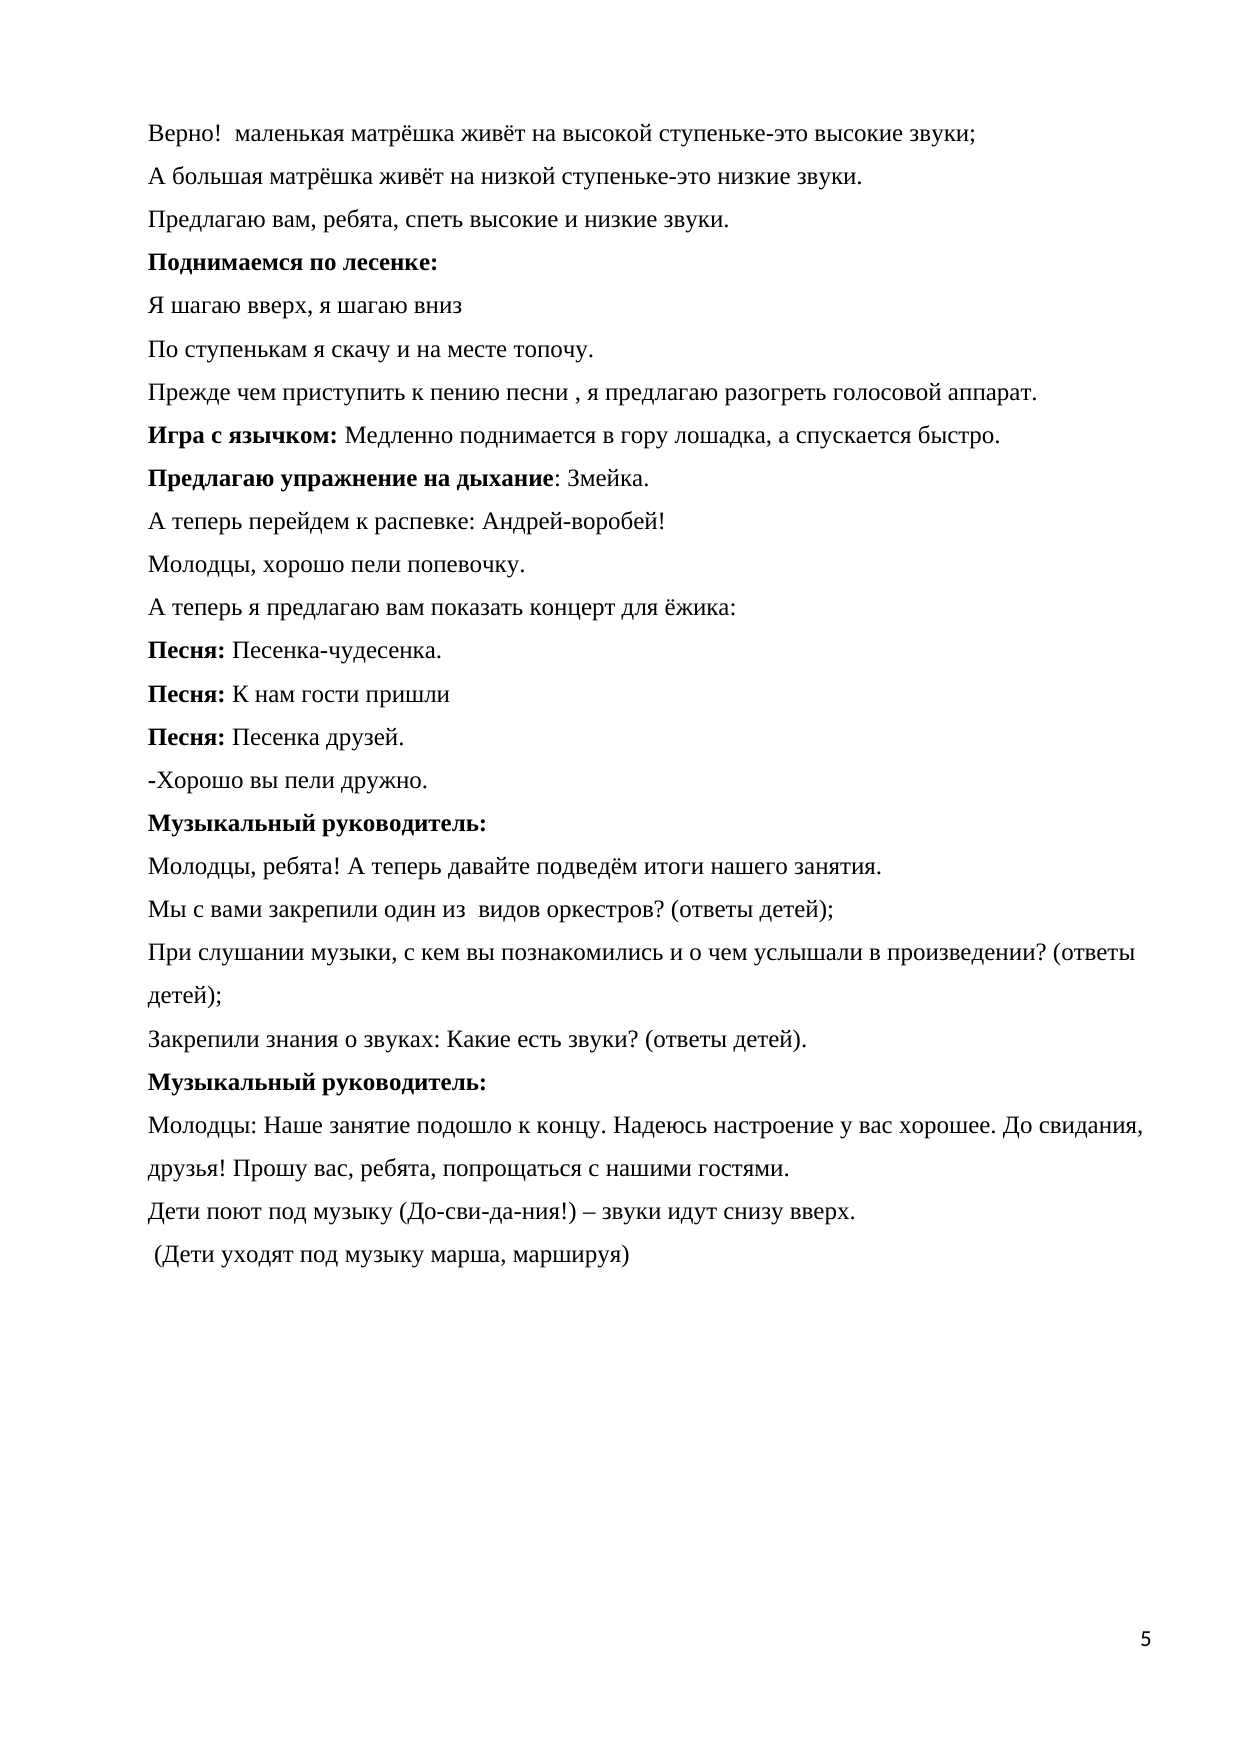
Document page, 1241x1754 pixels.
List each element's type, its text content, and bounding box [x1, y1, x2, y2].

text Поднимаемся по лесенке: [148, 247, 1152, 276]
text Молодцы, хорошо пели попевочку. [148, 549, 1152, 578]
text Предлагаю упражнение на дыхание: Змейка. [148, 463, 1152, 492]
text (Дети уходят под музыку марша, маршируя) [148, 1239, 1152, 1268]
text При слушании музыки, с кем вы познакомились и о чем услышали в произведении? (ответы детей); [148, 937, 1152, 1009]
text По ступенькам я скачу и на месте топочу. [148, 334, 1152, 362]
text Предлагаю вам, ребята, спеть высокие и низкие звуки. [148, 204, 1152, 233]
text Музыкальный руководитель: [148, 1067, 1152, 1096]
text А большая матрёшка живёт на низкой ступеньке-это низкие звуки. [148, 161, 1152, 190]
text Молодцы: Наше занятие подошло к концу. Надеюсь настроение у вас хорошее. До свидания, друзья! Прошу вас, ребята, попрощаться с нашими гостями. [148, 1110, 1152, 1182]
text -Хорошо вы пели дружно. [148, 765, 1152, 794]
text А теперь я предлагаю вам показать концерт для ёжика: [148, 592, 1152, 621]
text Мы с вами закрепили один из видов оркестров? (ответы детей); [148, 894, 1152, 923]
text Музыкальный руководитель: [148, 808, 1152, 837]
text А теперь перейдем к распевке: Андрей-воробей! [148, 506, 1152, 535]
text Песня: К нам гости пришли [148, 679, 1152, 707]
text Прежде чем приступить к пению песни , я предлагаю разогреть голосовой аппарат. [148, 377, 1152, 406]
text Я шагаю вверх, я шагаю вниз [148, 291, 1152, 319]
text Дети поют под музыку (До-сви-да-ния!) – звуки идут снизу вверх. [148, 1196, 1152, 1225]
text Закрепили знания о звуках: Какие есть звуки? (ответы детей). [148, 1024, 1152, 1052]
text Песня: Песенка-чудесенка. [148, 636, 1152, 664]
text Верно! маленькая матрёшка живёт на высокой ступеньке-это высокие звуки; [148, 118, 1152, 147]
text Песня: Песенка друзей. [148, 722, 1152, 751]
text Игра с язычком: Медленно поднимается в гору лошадка, а спускается быстро. [148, 420, 1152, 449]
text Молодцы, ребята! А теперь давайте подведём итоги нашего занятия. [148, 851, 1152, 880]
